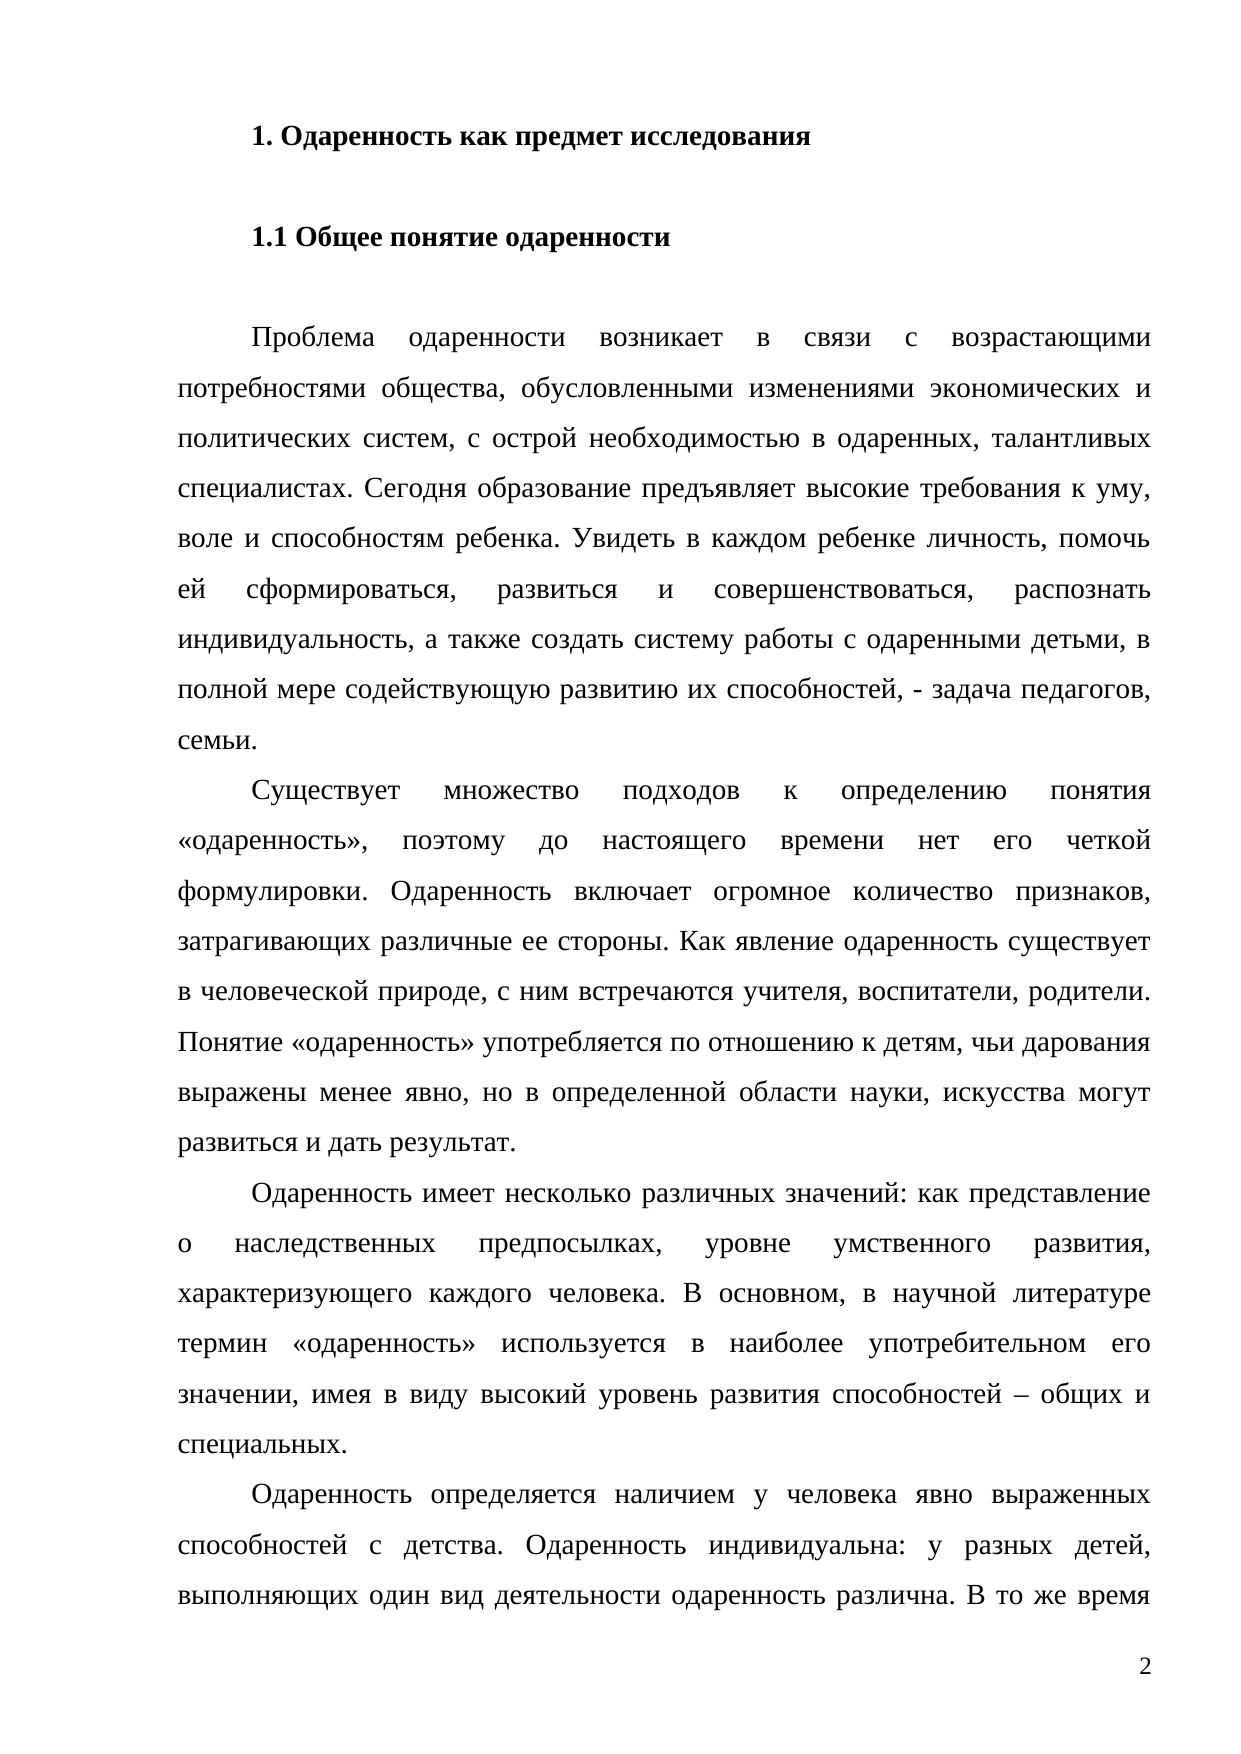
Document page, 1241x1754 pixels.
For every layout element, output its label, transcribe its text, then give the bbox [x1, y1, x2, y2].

text 1.1 Общее понятие одаренности [177, 219, 1152, 252]
text 1. Одаренность как предмет исследования [177, 118, 1152, 152]
text Существует множество подходов к определению понятия «одаренность», поэтому до настоящего времени нет его четкой формулировки. Одаренность включает огромное количество признаков, затрагивающих различные ее стороны. Как явление одаренность существует в человеческой природе, с ним встречаются учителя, воспитатели, родители. Понятие «одаренность» употребляется по отношению к детям, чьи дарования выражены менее явно, но в определенной области науки, искусства могут развиться и дать результат. [177, 772, 1152, 1158]
text Проблема одаренности возникает в связи с возрастающими потребностями общества, обусловленными изменениями экономических и политических систем, с острой необходимостью в одаренных, талантливых специалистах. Сегодня образование предъявляет высокие требования к уму, воле и способностям ребенка. Увидеть в каждом ребенке личность, помочь ей сформироваться, развиться и совершенствоваться, распознать индивидуальность, а также создать систему работы с одаренными детьми, в полной мере содействующую развитию их способностей, - задача педагогов, семьи. [177, 319, 1152, 755]
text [177, 1477, 1152, 1611]
text Одаренность имеет несколько различных значений: как представление о наследственных предпосылках, уровне умственного развития, характеризующего каждого человека. В основном, в научной литературе термин «одаренность» используется в наиболее употребительном его значении, имея в виду высокий уровень развития способностей – общих и специальных. [177, 1175, 1152, 1460]
